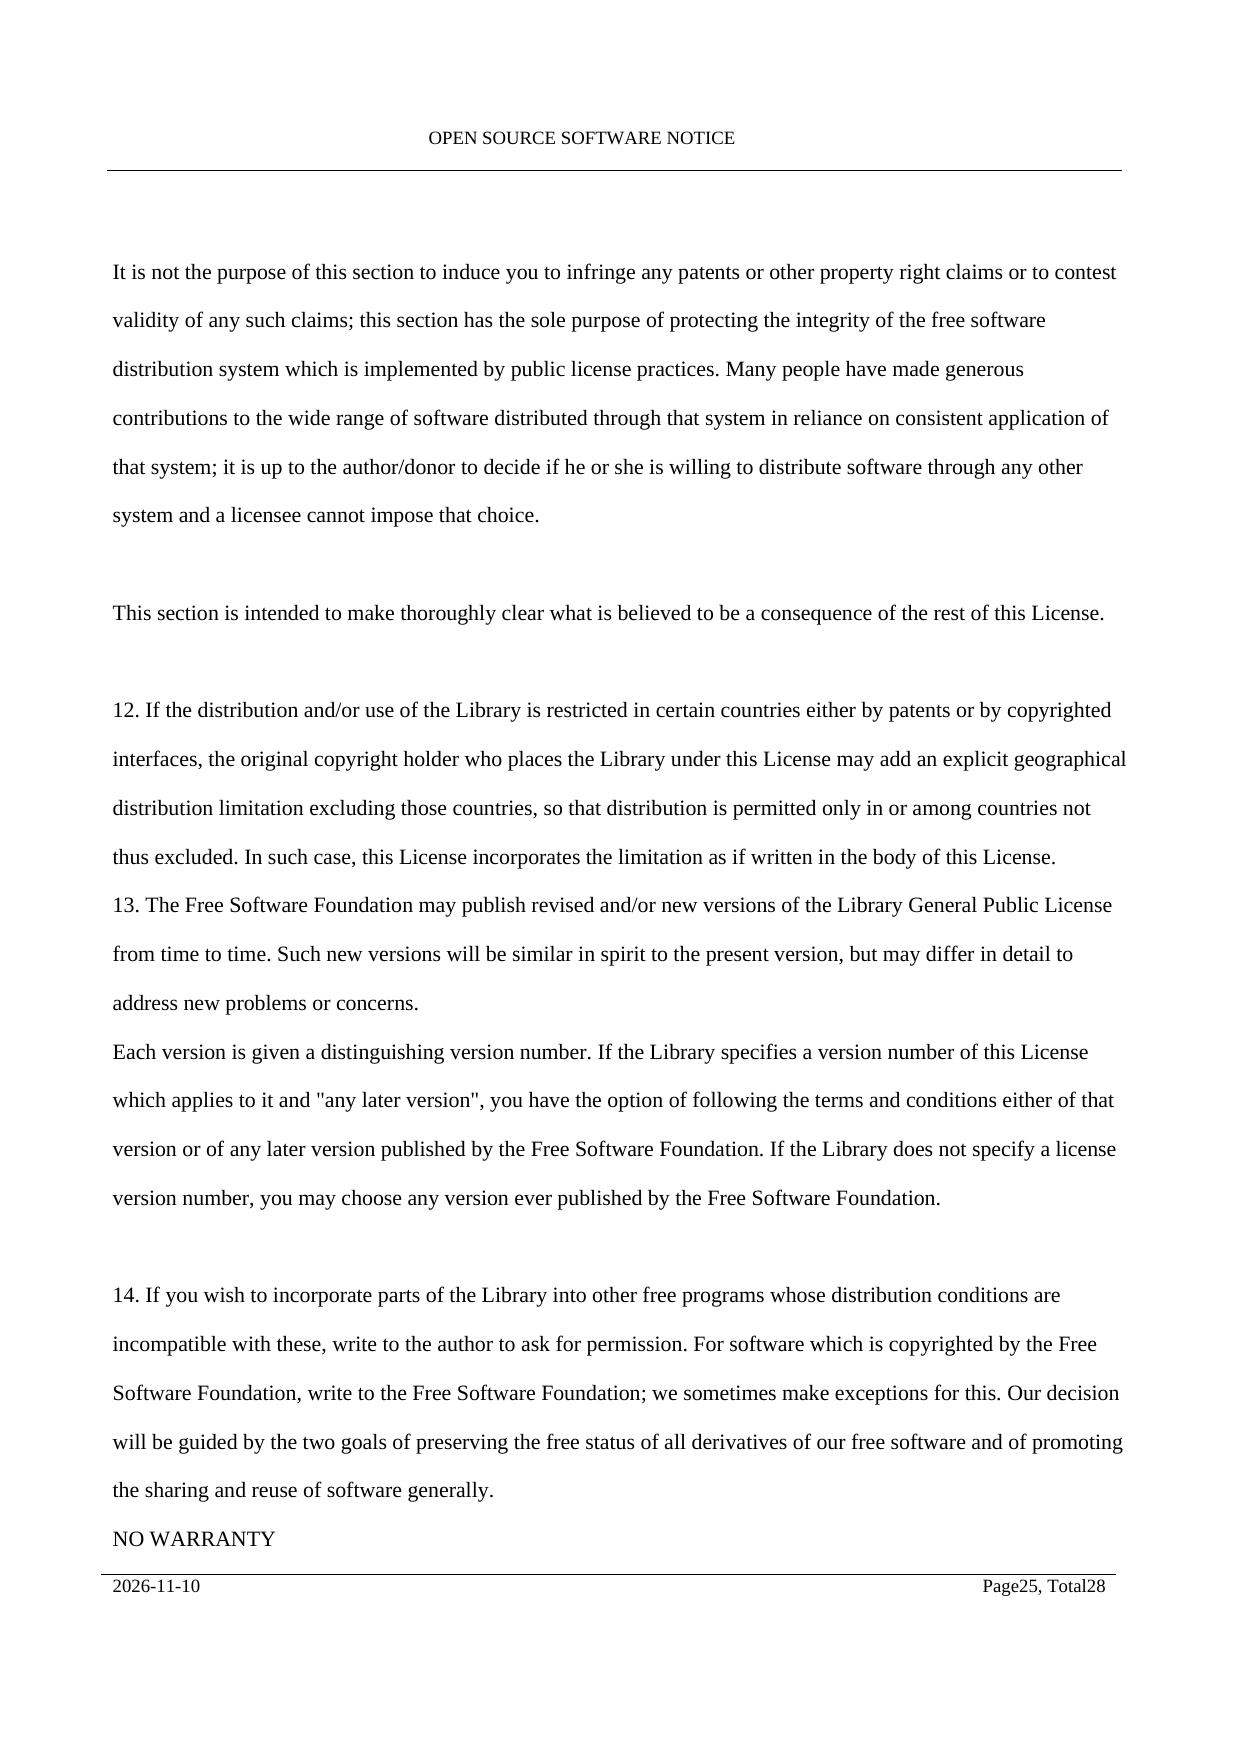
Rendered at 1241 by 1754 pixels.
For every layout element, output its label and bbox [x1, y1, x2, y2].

text [112, 206, 1128, 1555]
